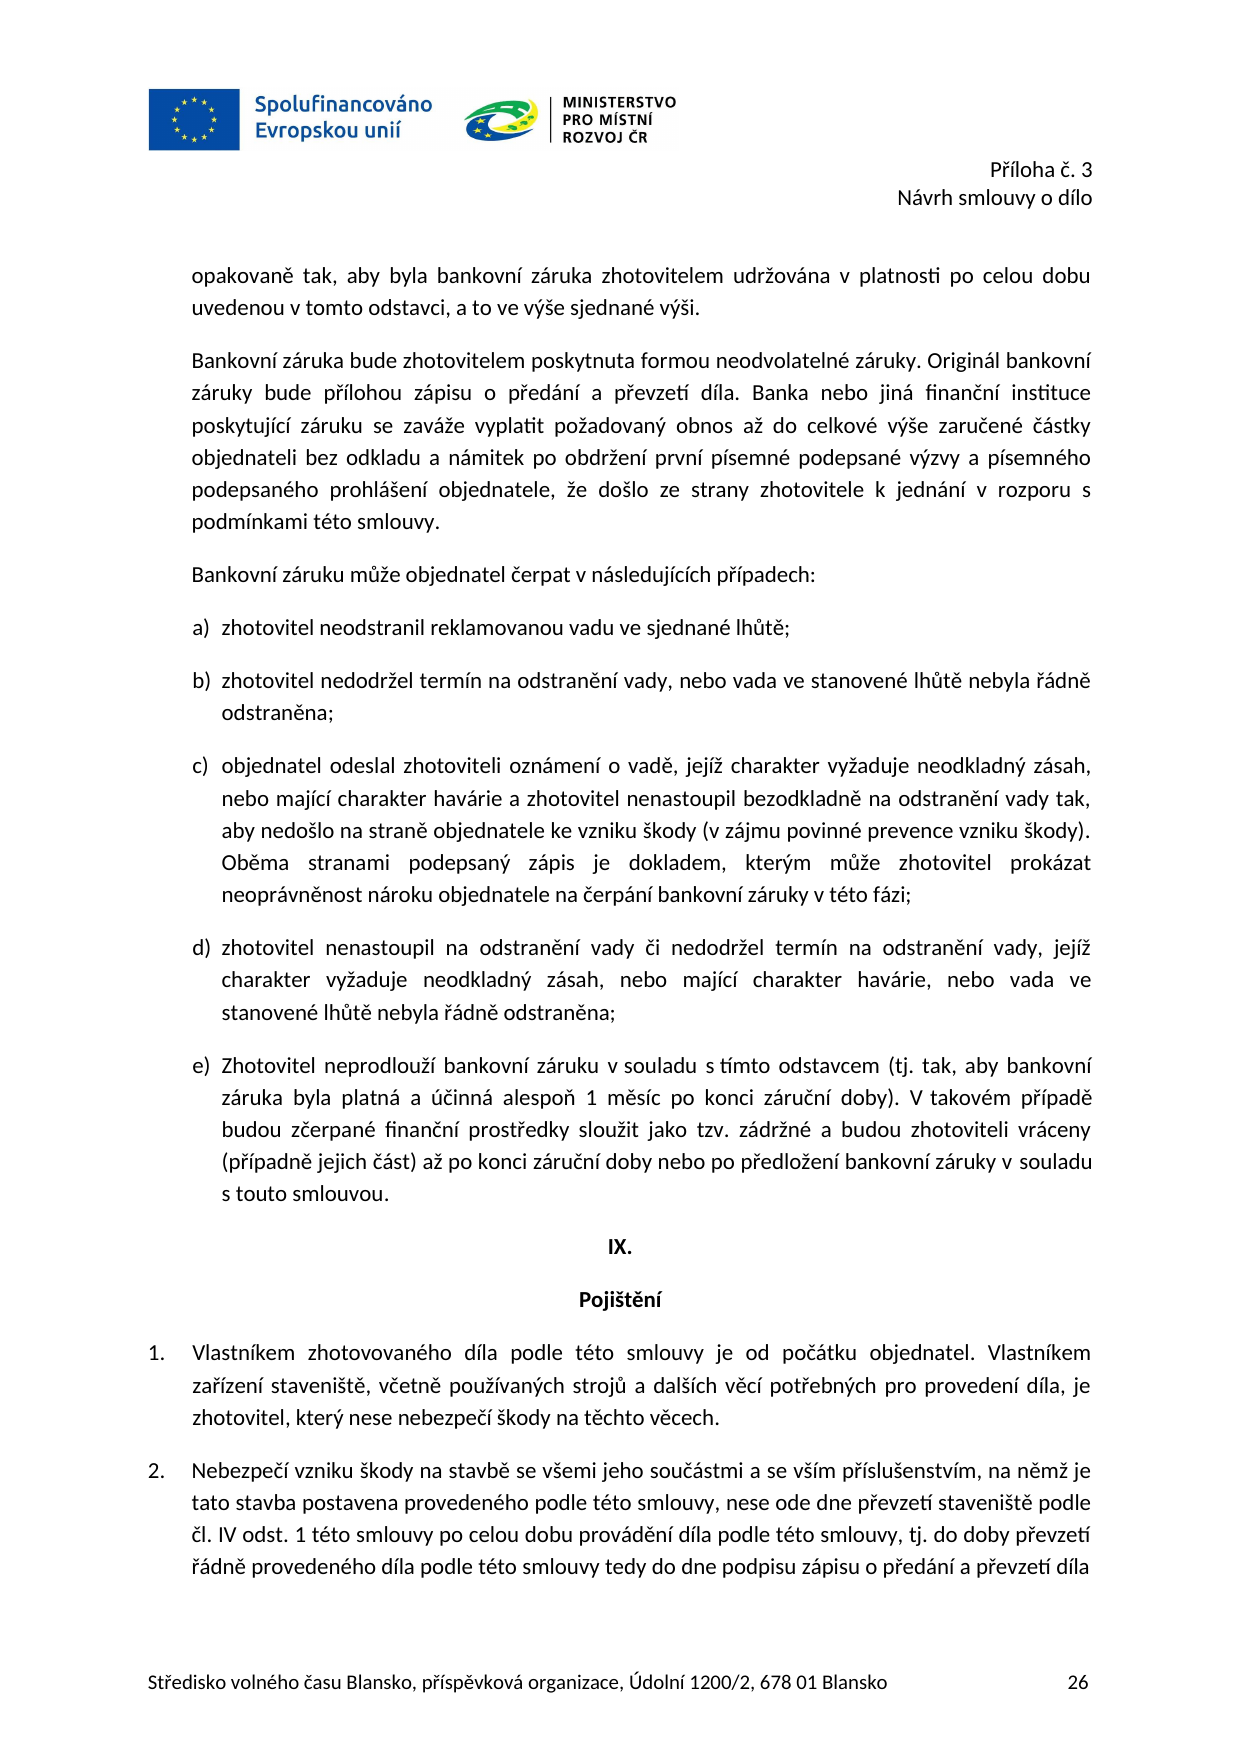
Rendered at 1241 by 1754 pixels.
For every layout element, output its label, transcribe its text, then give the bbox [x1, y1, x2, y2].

text Pojištění [148, 1286, 1093, 1313]
text c) objednatel odeslal zhotoviteli oznámení o vadě, jejíž charakter vyžaduje neodkladný zásah, nebo mající charakter havárie a zhotovitel nenastoupil bezodkladně na odstranění vady tak, aby nedošlo na straně objednatele ke vzniku škody (v zájmu povinné prevence vzniku škody). Oběma stranami podepsaný zápis je dokladem, kterým může zhotovitel prokázat neoprávněnost nároku objednatele na čerpání bankovní záruky v této fázi; [148, 752, 1093, 908]
text 1. Vlastníkem zhotovovaného díla podle této smlouvy je od počátku objednatel. Vlastníkem zařízení staveniště, včetně používaných strojů a dalších věcí potřebných pro provedení díla, je zhotovitel, který nese nebezpečí škody na těchto věcech. [148, 1338, 1093, 1431]
text Bankovní záruku může objednatel čerpat v následujících případech: [148, 560, 1093, 588]
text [148, 261, 1093, 321]
text b) zhotovitel nedodržel termín na odstranění vady, nebo vada ve stanovené lhůtě nebyla řádně odstraněna; [148, 666, 1093, 727]
text Bankovní záruka bude zhotovitelem poskytnuta formou neodvolatelné záruky. Originál bankovní záruky bude přílohou zápisu o předání a převzetí díla. Banka nebo jiná finanční instituce poskytující záruku se zaváže vyplatit požadovaný obnos až do celkové výše zaručené částky objednateli bez odkladu a námitek po obdržení první písemné podepsané výzvy a písemného podepsaného prohlášení objednatele, že došlo ze strany zhotovitele k jednání v rozporu s podmínkami této smlouvy. [148, 346, 1093, 535]
text d) zhotovitel nenastoupil na odstranění vady či nedodržel termín na odstranění vady, jejíž charakter vyžaduje neodkladný zásah, nebo mající charakter havárie, nebo vada ve stanovené lhůtě nebyla řádně odstraněna; [148, 933, 1093, 1026]
text a) zhotovitel neodstranil reklamovanou vadu ve sjednané lhůtě; [148, 613, 1093, 641]
text e) Zhotovitel neprodlouží bankovní záruku v souladu s tímto odstavcem (tj. tak, aby bankovní záruka byla platná a účinná alespoň 1 měsíc po konci záruční doby). V takovém případě budou zčerpané finanční prostředky sloužit jako tzv. zádržné a budou zhotoviteli vráceny (případně jejich část) až po konci záruční doby nebo po předložení bankovní záruky v souladu s touto smlouvou. [192, 1051, 1093, 1207]
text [148, 1456, 1093, 1581]
text IX. [148, 1232, 1093, 1261]
